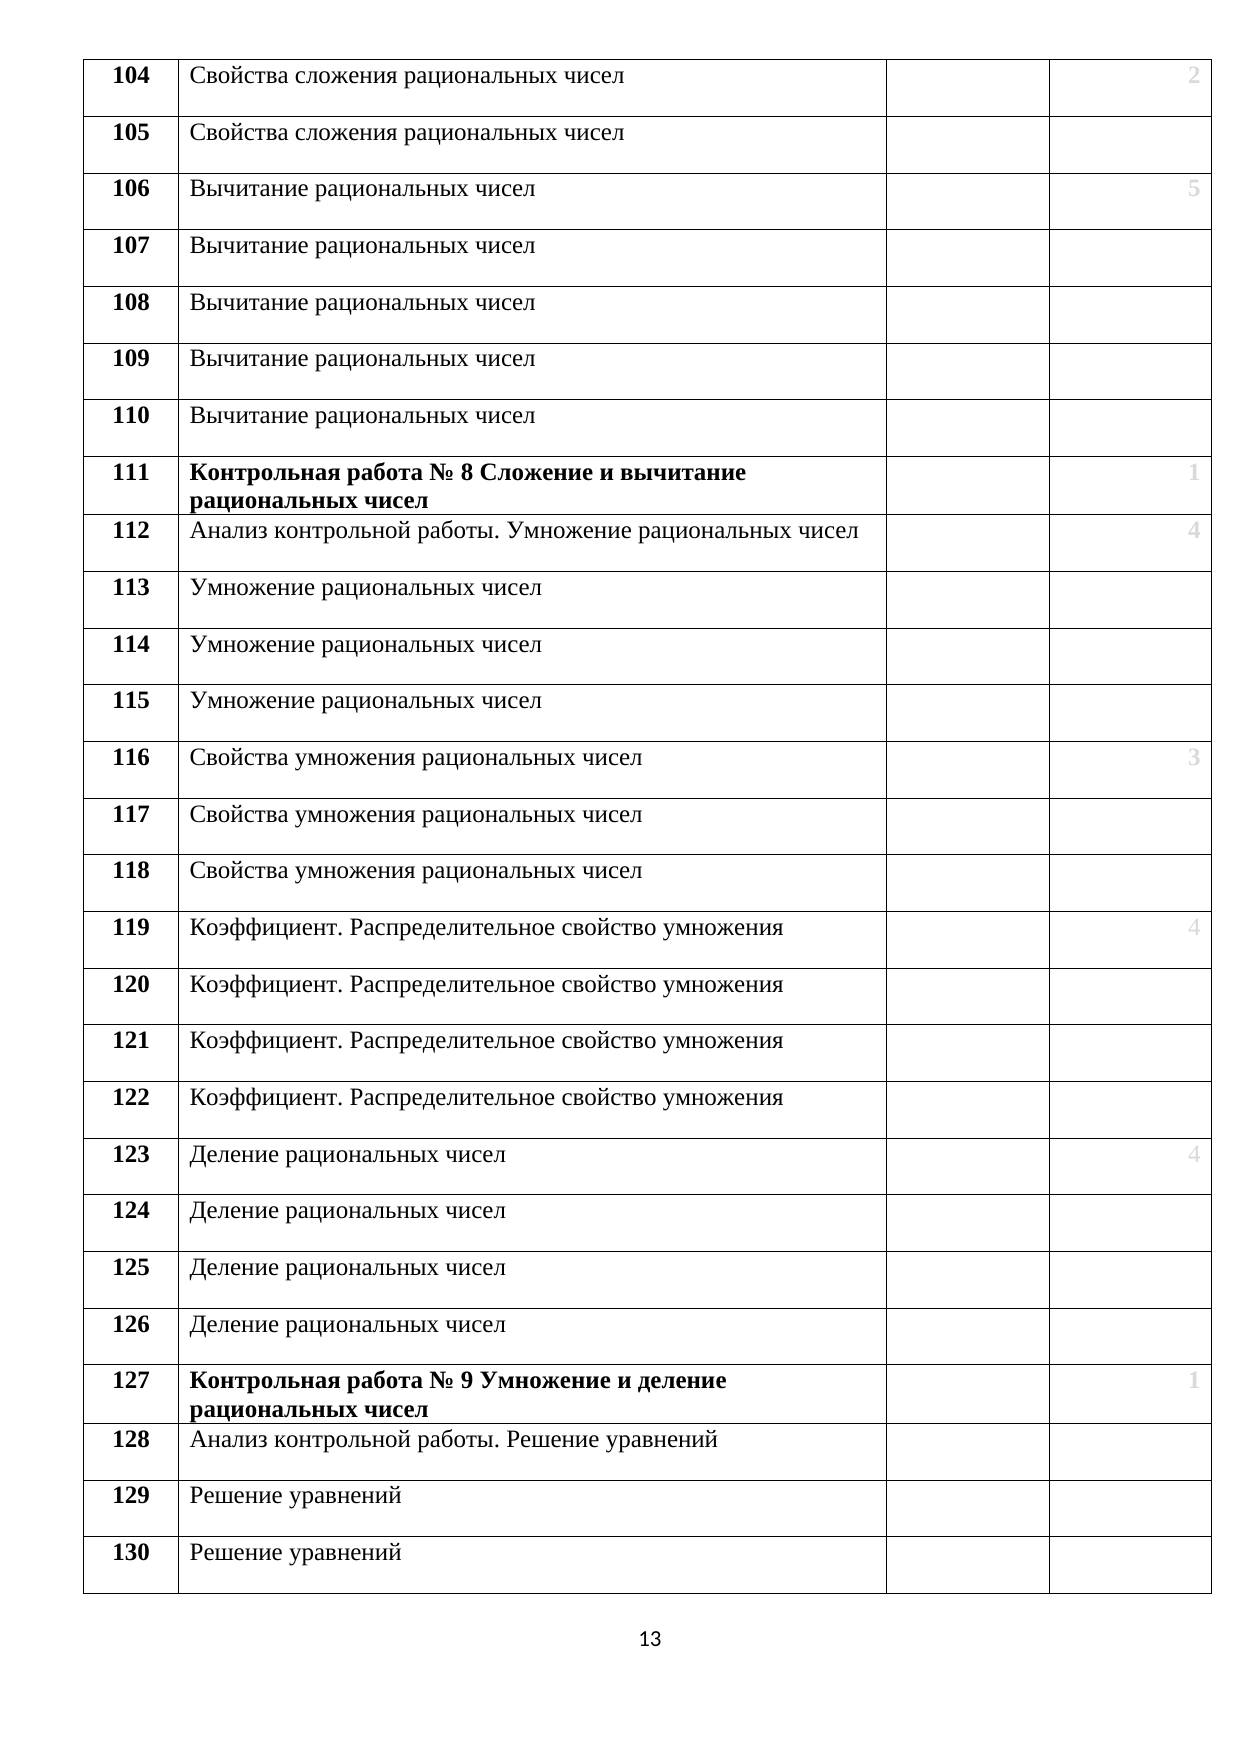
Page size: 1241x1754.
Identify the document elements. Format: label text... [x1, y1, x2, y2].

table_cell Коэффициент. Распределительное свойство умножения [179, 912, 886, 968]
table_cell [1050, 230, 1211, 286]
table_cell [887, 1537, 1049, 1593]
table_cell 4 [1050, 1139, 1211, 1194]
table_cell Умножение рациональных чисел [179, 629, 886, 684]
table_cell [887, 1252, 1049, 1308]
table_cell 121 [84, 1025, 178, 1081]
table_cell [887, 287, 1049, 342]
table_cell [1050, 629, 1211, 684]
table_cell [887, 1195, 1049, 1251]
table_cell 3 [1050, 742, 1211, 798]
table_cell Свойства умножения рациональных чисел [179, 742, 886, 798]
table_cell [1050, 1424, 1211, 1479]
table_cell Умножение рациональных чисел [179, 685, 886, 741]
table_cell Деление рациональных чисел [179, 1195, 886, 1251]
table_cell 114 [84, 629, 178, 684]
table_cell Вычитание рациональных чисел [179, 344, 886, 399]
table_cell Вычитание рациональных чисел [179, 400, 886, 456]
table_cell [887, 1424, 1049, 1479]
table_cell 118 [84, 855, 178, 911]
table_cell 106 [84, 174, 178, 229]
table_cell [887, 400, 1049, 456]
table_cell Коэффициент. Распределительное свойство умножения [179, 1025, 886, 1081]
table_cell [887, 60, 1049, 116]
table_cell Решение уравнений [179, 1481, 886, 1536]
table_cell Вычитание рациональных чисел [179, 174, 886, 229]
table_cell [1050, 572, 1211, 628]
table_cell 5 [1050, 174, 1211, 229]
table_cell 105 [84, 117, 178, 172]
table_cell 117 [84, 799, 178, 854]
table_cell 129 [84, 1481, 178, 1536]
table_cell 130 [84, 1537, 178, 1593]
table_cell [1050, 344, 1211, 399]
table_cell [887, 572, 1049, 628]
table_cell 110 [84, 400, 178, 456]
table_cell [1050, 799, 1211, 854]
table_cell 1 [1050, 457, 1211, 514]
table_cell Умножение рациональных чисел [179, 572, 886, 628]
table_cell [887, 855, 1049, 911]
table_cell 127 [84, 1365, 178, 1423]
table_cell Вычитание рациональных чисел [179, 230, 886, 286]
table_cell [1050, 969, 1211, 1024]
table_cell [887, 1139, 1049, 1194]
table_cell Коэффициент. Распределительное свойство умножения [179, 969, 886, 1024]
table_cell Контрольная работа № 9 Умножение и деление рациональных чисел [179, 1365, 886, 1423]
table_cell Коэффициент. Распределительное свойство умножения [179, 1082, 886, 1138]
table_cell 104 [84, 60, 178, 116]
table_cell [1050, 1025, 1211, 1081]
table_cell [1050, 287, 1211, 342]
table_cell 108 [84, 287, 178, 342]
table_cell [887, 969, 1049, 1024]
table_cell Решение уравнений [179, 1537, 886, 1593]
table_cell [887, 230, 1049, 286]
table_cell 112 [84, 515, 178, 571]
table_cell [887, 1025, 1049, 1081]
table_cell Деление рациональных чисел [179, 1139, 886, 1194]
table_cell [887, 515, 1049, 571]
table_cell Анализ контрольной работы. Решение уравнений [179, 1424, 886, 1479]
table_cell 116 [84, 742, 178, 798]
table_cell [887, 629, 1049, 684]
table_cell [887, 1082, 1049, 1138]
table_cell [887, 742, 1049, 798]
table_cell 115 [84, 685, 178, 741]
table_cell 119 [84, 912, 178, 968]
table_cell 125 [84, 1252, 178, 1308]
table_cell [887, 457, 1049, 514]
table_cell 4 [1050, 515, 1211, 571]
table_cell [887, 344, 1049, 399]
table_cell Свойства сложения рациональных чисел [179, 117, 886, 172]
table_cell [1050, 400, 1211, 456]
table_cell 107 [84, 230, 178, 286]
table_cell [887, 912, 1049, 968]
table_cell [1050, 117, 1211, 172]
table_cell 120 [84, 969, 178, 1024]
table_cell [887, 1309, 1049, 1364]
table_cell Деление рациональных чисел [179, 1309, 886, 1364]
table_cell 126 [84, 1309, 178, 1364]
table_cell [887, 1365, 1049, 1423]
table_cell 1 [1050, 1365, 1211, 1423]
table_cell Свойства сложения рациональных чисел [179, 60, 886, 116]
table_cell [887, 799, 1049, 854]
table_cell 128 [84, 1424, 178, 1479]
table_cell [1050, 1309, 1211, 1364]
table_cell [887, 685, 1049, 741]
table_cell Свойства умножения рациональных чисел [179, 855, 886, 911]
table_cell [1050, 1537, 1211, 1593]
table_cell 113 [84, 572, 178, 628]
table_cell 2 [1050, 60, 1211, 116]
table_cell 109 [84, 344, 178, 399]
table_cell Деление рациональных чисел [179, 1252, 886, 1308]
table_cell 111 [84, 457, 178, 514]
table_cell [887, 174, 1049, 229]
table_cell 122 [84, 1082, 178, 1138]
table_cell Контрольная работа № 8 Сложение и вычитание рациональных чисел [179, 457, 886, 514]
table_cell Свойства умножения рациональных чисел [179, 799, 886, 854]
table_cell Вычитание рациональных чисел [179, 287, 886, 342]
table_cell [1050, 1082, 1211, 1138]
table_cell [1050, 1195, 1211, 1251]
table_cell 123 [84, 1139, 178, 1194]
table_cell [1050, 855, 1211, 911]
table_cell [887, 1481, 1049, 1536]
table_cell [1050, 1481, 1211, 1536]
table_cell [1050, 1252, 1211, 1308]
table_cell 4 [1050, 912, 1211, 968]
table_cell 124 [84, 1195, 178, 1251]
table_cell [1050, 685, 1211, 741]
table_cell [887, 117, 1049, 172]
table_cell Анализ контрольной работы. Умножение рациональных чисел [179, 515, 886, 571]
